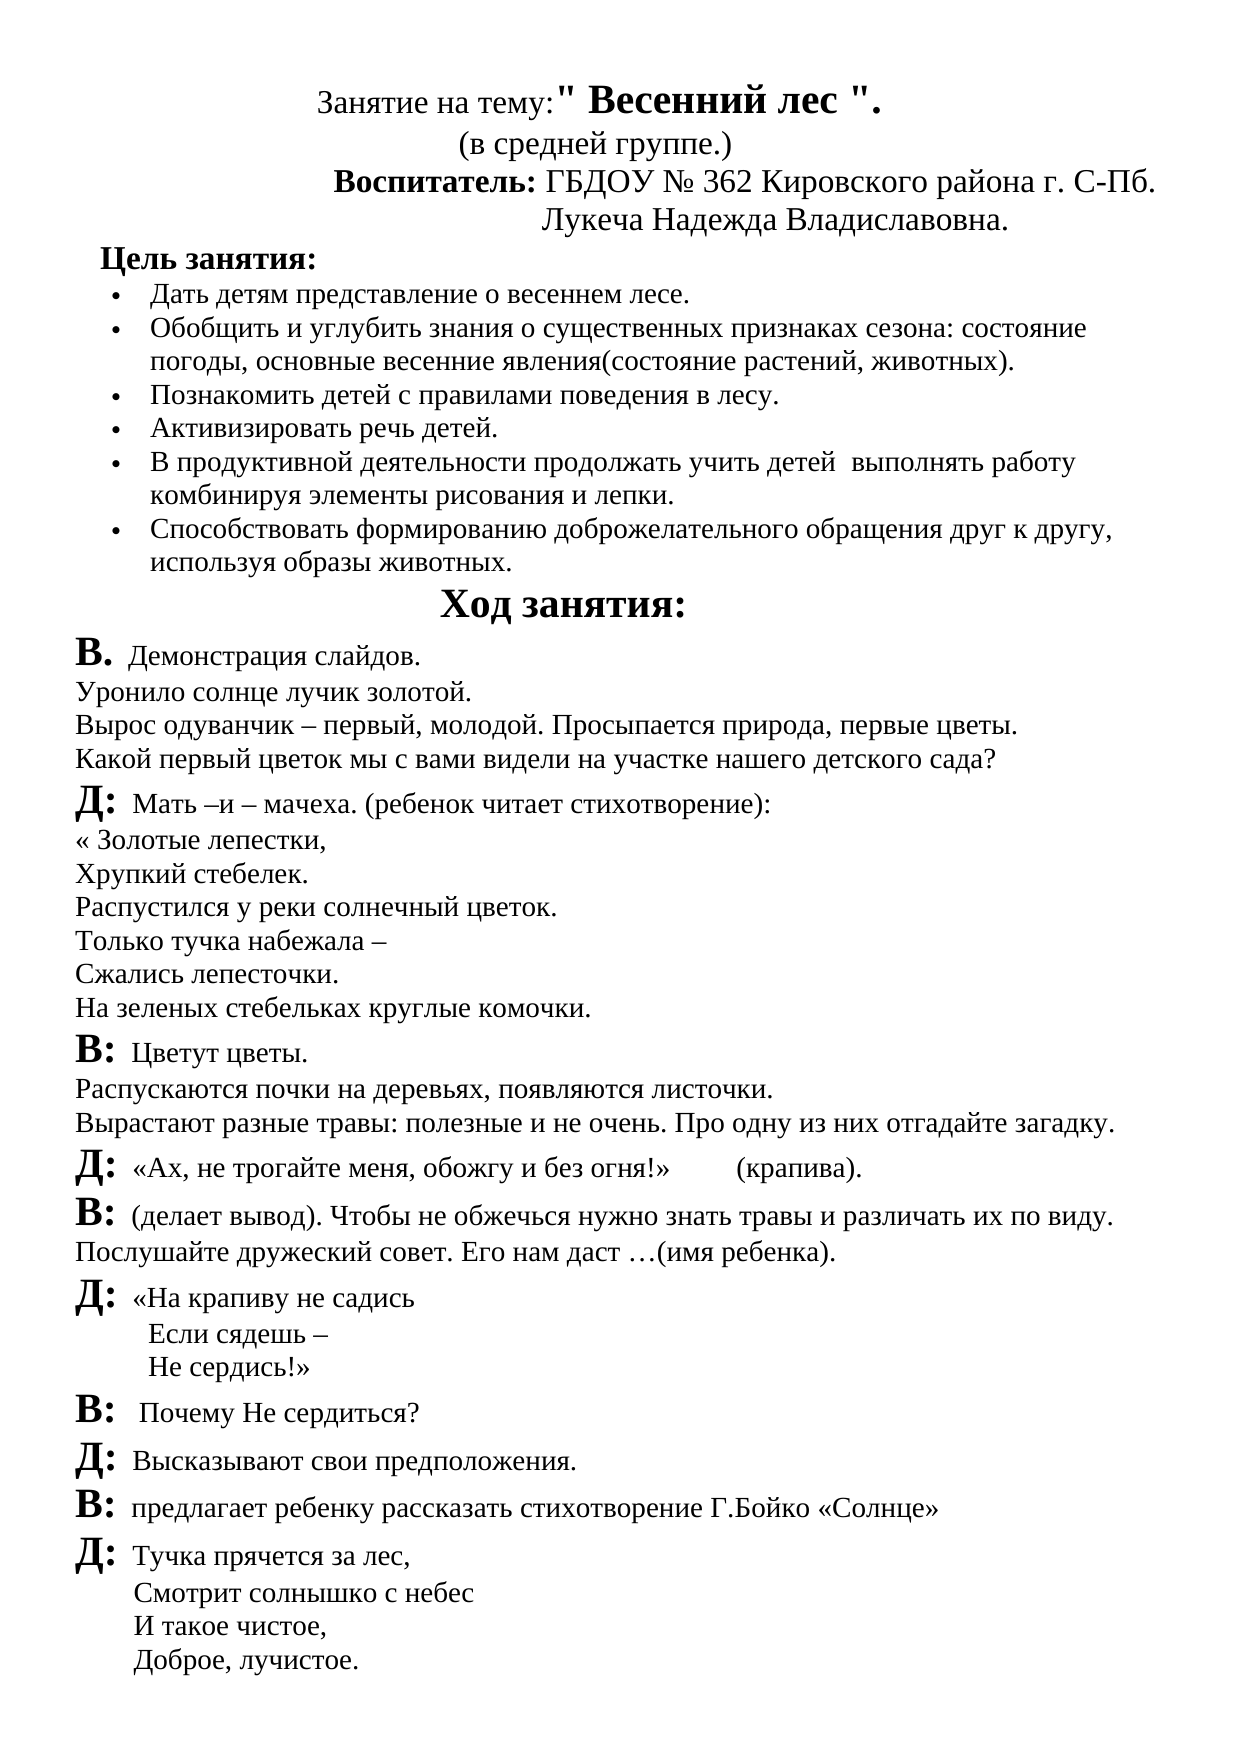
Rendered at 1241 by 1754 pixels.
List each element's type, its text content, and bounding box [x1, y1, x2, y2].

text Смотрит солнышко с небес [75, 1575, 1165, 1608]
text (в средней группе.) [75, 123, 1165, 161]
text Сжались лепесточки. [75, 957, 1165, 990]
text Д: «На крапиву не садись [75, 1268, 1165, 1316]
text Вырастают разные травы: полезные и не очень. Про одну из них отгадайте загадку. [75, 1105, 1165, 1139]
text Уронило солнце лучик золотой. [75, 674, 1165, 707]
text В: предлагает ребенку рассказать стихотворение Г.Бойко «Солнце» [75, 1479, 1165, 1527]
text Д: Мать –и – мачеха. (ребенок читает стихотворение): [75, 774, 1165, 822]
text Занятие на тему:" Весенний лес ". [75, 75, 1165, 123]
text В: Цветут цветы. [75, 1024, 1165, 1072]
text Ход занятия: [75, 578, 1165, 626]
text Какой первый цветок мы с вами видели на участке нашего детского сада? [75, 741, 1165, 774]
list В продуктивной деятельности продолжать учить детей выполнять работу комбинируя элементы рисования и лепки. [112, 444, 1165, 511]
text Распускаются почки на деревьях, появляются листочки. [75, 1072, 1165, 1105]
text В. Демонстрация слайдов. [75, 626, 1165, 674]
text Вырос одуванчик – первый, молодой. Просыпается природа, первые цветы. [75, 707, 1165, 741]
text Только тучка набежала – [75, 923, 1165, 957]
list Способствовать формированию доброжелательного обращения друг к другу, используя образы животных. [112, 511, 1165, 578]
text Лукеча Надежда Владиславовна. [75, 199, 1165, 238]
text На зеленых стебельках круглые комочки. [75, 990, 1165, 1024]
text Не сердись!» [75, 1349, 1165, 1383]
text И такое чистое, [75, 1608, 1165, 1642]
list Обобщить и углубить знания о существенных признаках сезона: состояние погоды, основные весенние явления(состояние растений, животных). [112, 310, 1165, 377]
list Активизировать речь детей. [112, 410, 1165, 444]
text Д: Высказывают свои предположения. [75, 1431, 1165, 1479]
text « Золотые лепестки, [75, 822, 1165, 856]
text Если сядешь – [75, 1316, 1165, 1349]
text Цель занятия: [75, 238, 1165, 276]
list Дать детям представление о весеннем лесе. [112, 276, 1165, 310]
text Д: Тучка прячется за лес, [75, 1527, 1165, 1575]
text Распустился у реки солнечный цветок. [75, 889, 1165, 923]
text Хрупкий стебелек. [75, 856, 1165, 889]
text В: Почему Не сердиться? [75, 1383, 1165, 1431]
text В: (делает вывод). Чтобы не обжечься нужно знать травы и различать их по виду. Послушайте дружеский совет. Его нам даст …(имя ребенка). [75, 1187, 1165, 1268]
text Д: «Ах, не трогайте меня, обожгу и без огня!» (крапива). [75, 1139, 1165, 1187]
text Воспитатель: ГБДОУ № 362 Кировского района г. С-Пб. [75, 161, 1165, 199]
text Доброе, лучистое. [75, 1642, 1165, 1675]
list Познакомить детей с правилами поведения в лесу. [112, 377, 1165, 410]
